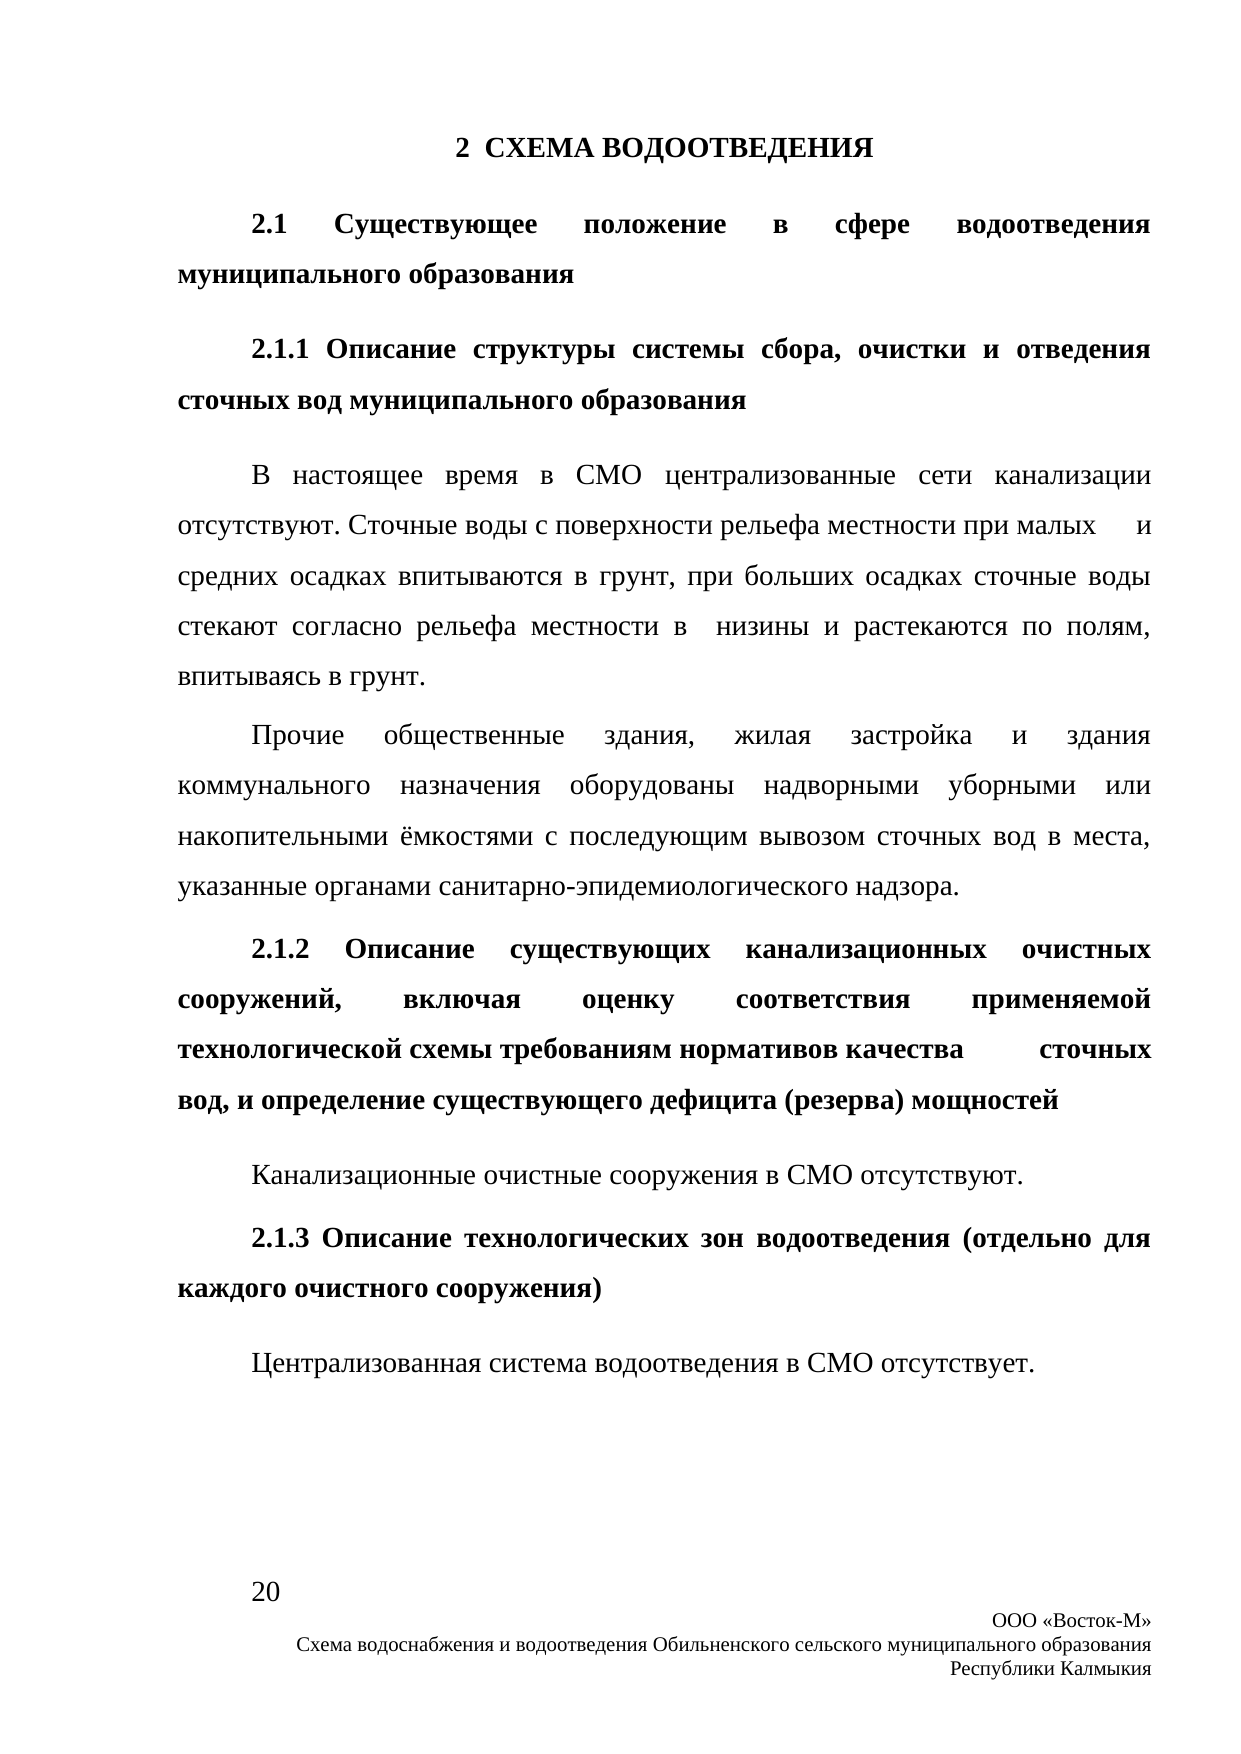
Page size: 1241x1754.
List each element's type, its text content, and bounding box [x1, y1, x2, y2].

text Прочие общественные здания, жилая застройка и здания коммунального назначения оборудованы надворными уборными или накопительными ёмкостями с последующим вывозом сточных вод в места, указанные органами санитарно-эпидемиологического надзора. [177, 717, 1152, 902]
subtitle 2.1.2 Описание существующих канализационных очистных сооружений, включая оценку соответствия применяемой технологической схемы требованиям нормативов качества сточных вод, и определение существующего дефицита (резерва) мощностей [177, 931, 1152, 1115]
text В настоящее время в СМО централизованные сети канализации отсутствуют. Сточные воды с поверхности рельефа местности при малых и средних осадках впитываются в грунт, при больших осадках сточные воды стекают согласно рельефа местности в низины и растекаются по полям, впитываясь в грунт. [177, 457, 1152, 692]
subtitle 2 СХЕМА ВОДООТВЕДЕНИЯ [177, 131, 1152, 164]
subtitle 2.1.3 Описание технологических зон водоотведения (отдельно для каждого очистного сооружения) [177, 1220, 1152, 1304]
subtitle 2.1.1 Описание структуры системы сбора, очистки и отведения сточных вод муниципального образования [177, 332, 1152, 415]
subtitle 2.1 Существующее положение в сфере водоотведения муниципального образования [177, 206, 1152, 290]
text Канализационные очистные сооружения в СМО отсутствуют. [177, 1157, 1152, 1191]
text Централизованная система водоотведения в СМО отсутствует. [177, 1346, 1152, 1379]
